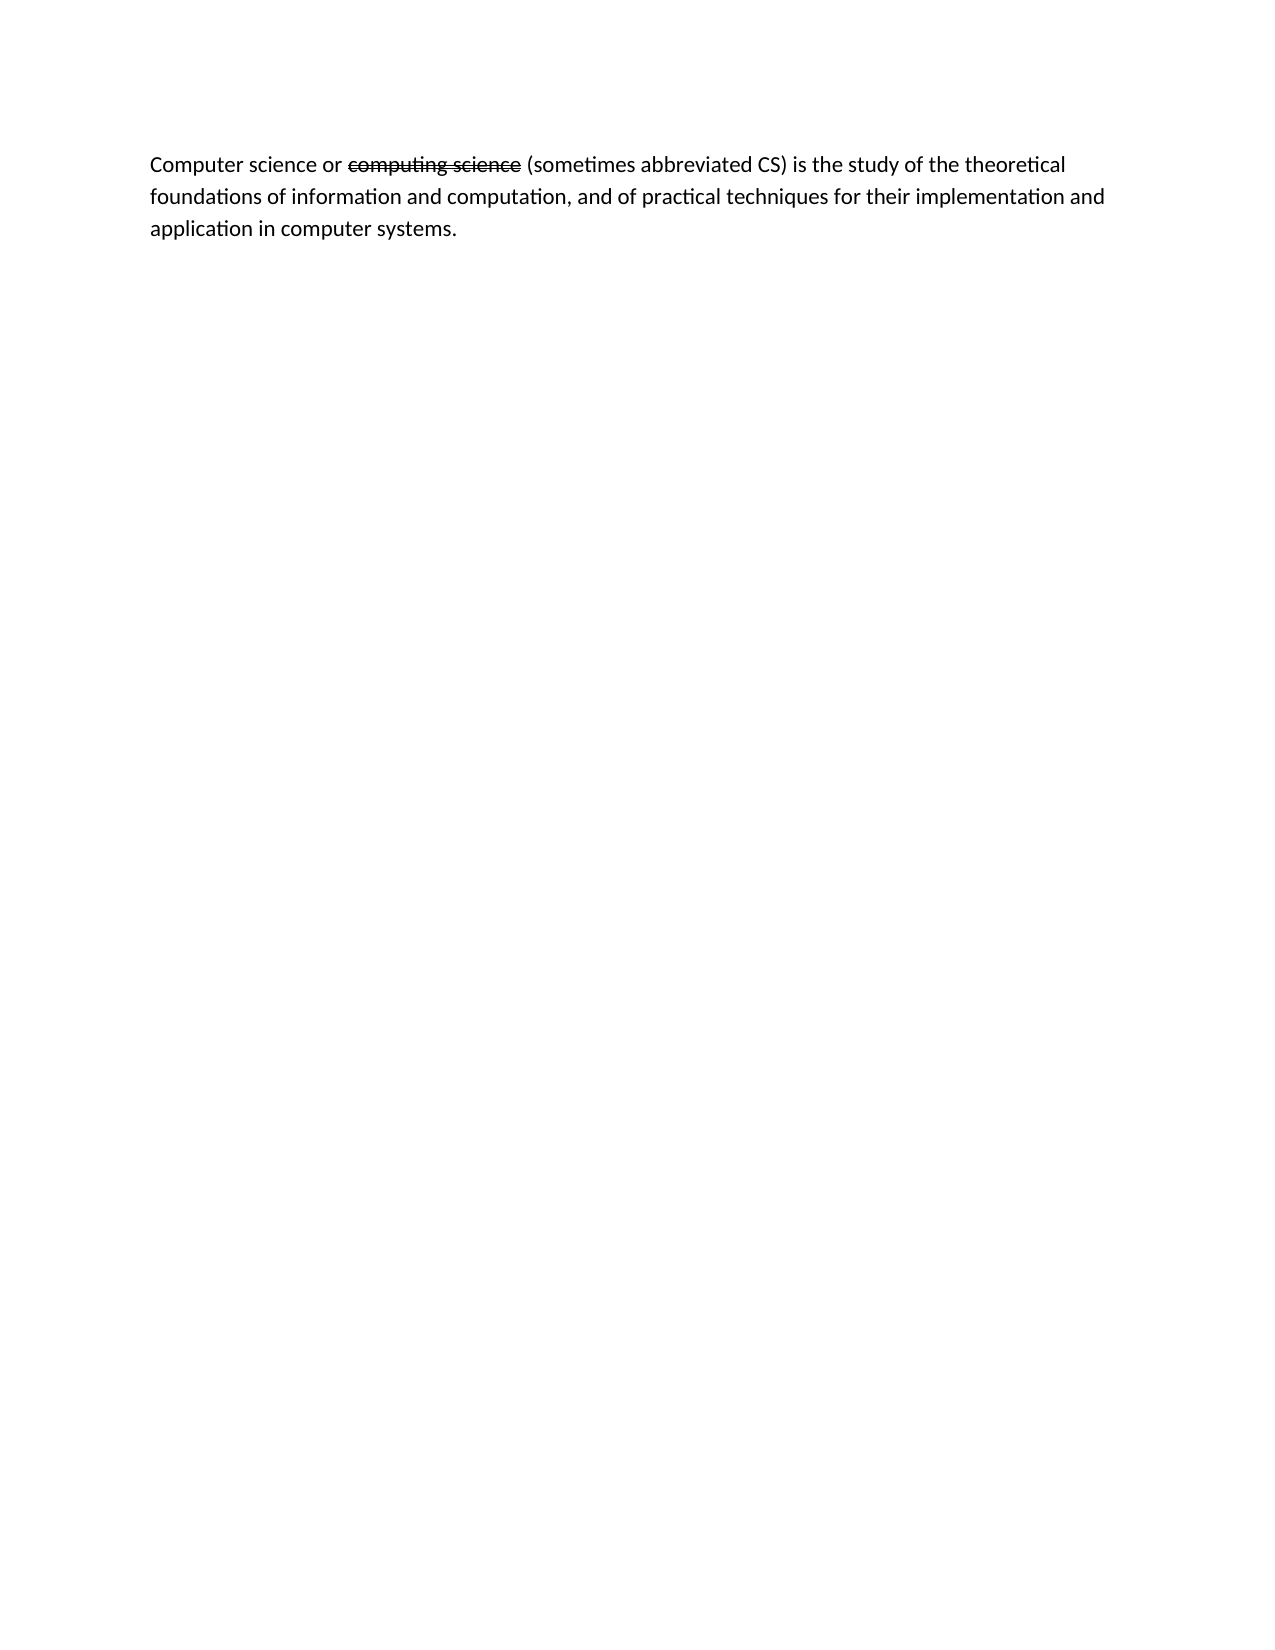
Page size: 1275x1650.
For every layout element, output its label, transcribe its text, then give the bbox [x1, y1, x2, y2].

text Computer science or computing science (sometimes abbreviated CS) is the study of the theoretical foundations of information and computation, and of practical techniques for their implementation and application in computer systems. [150, 150, 1125, 242]
